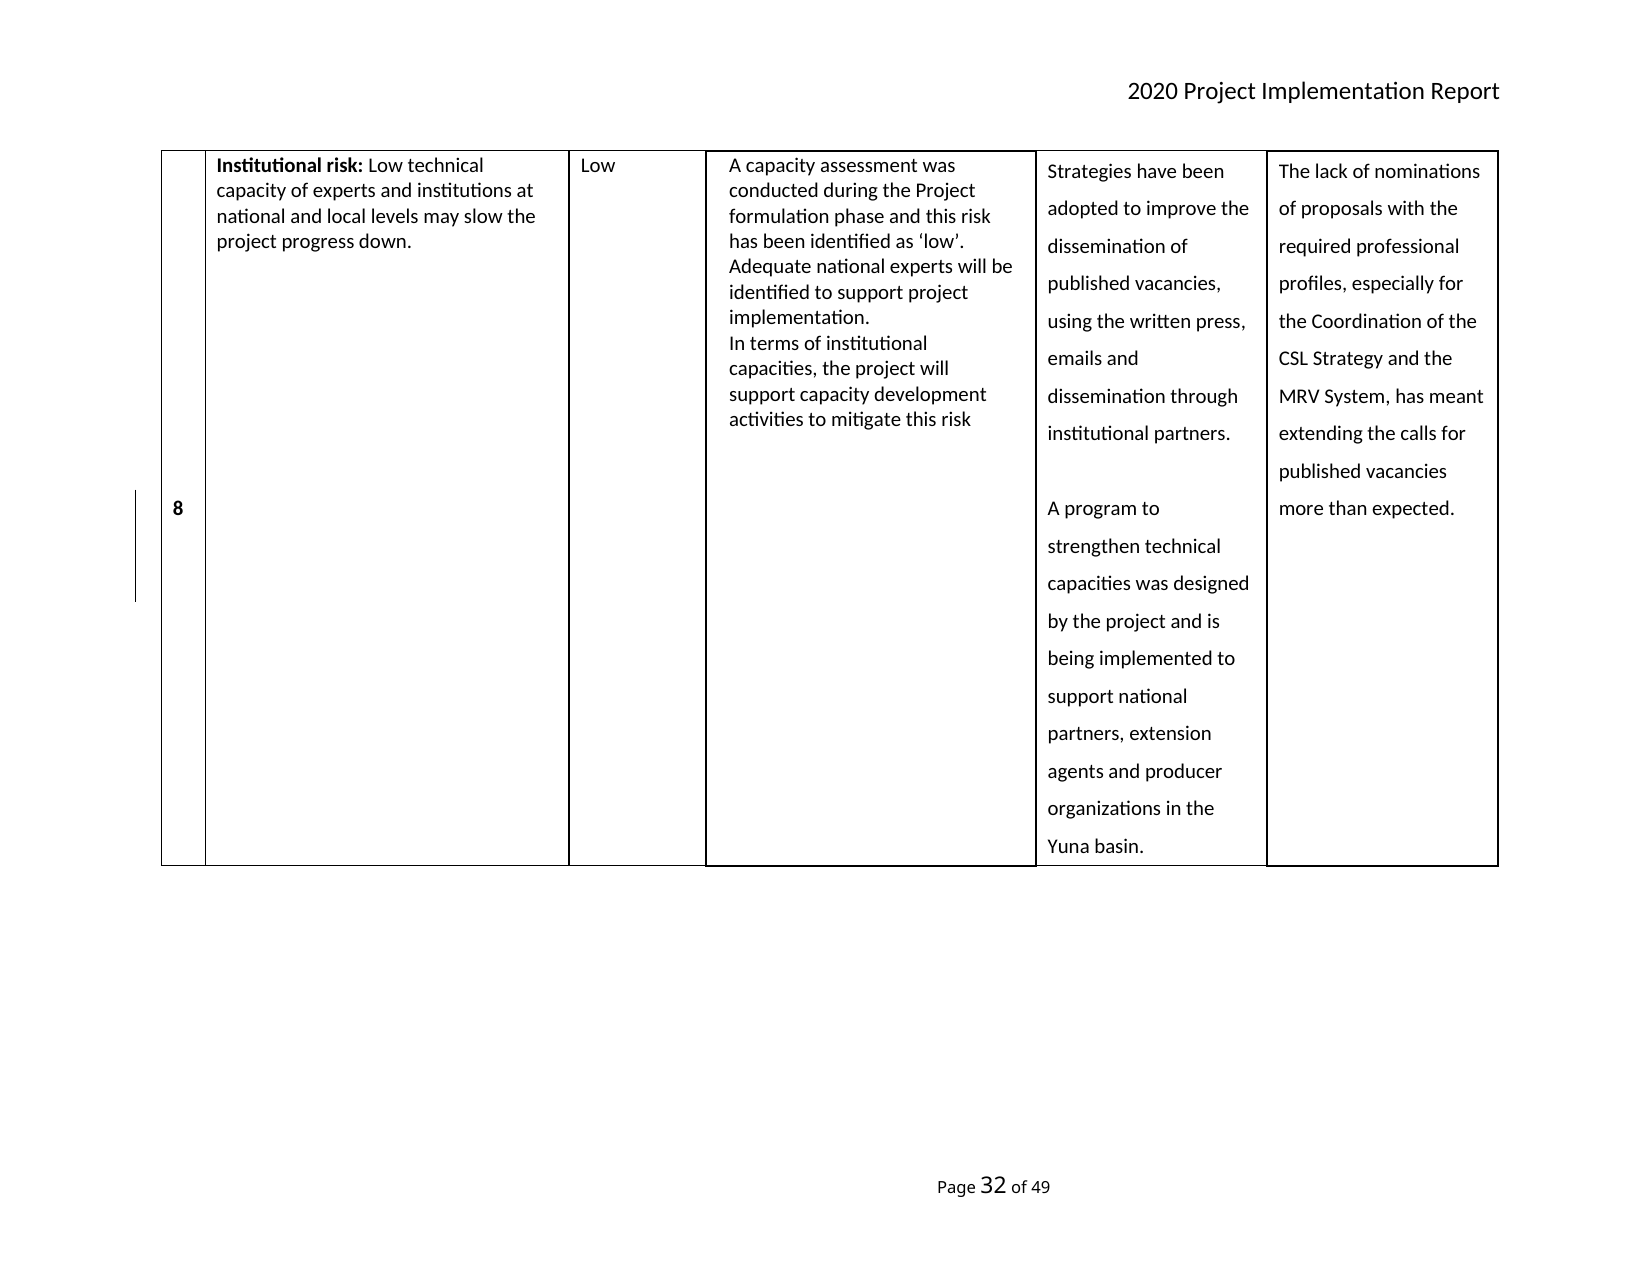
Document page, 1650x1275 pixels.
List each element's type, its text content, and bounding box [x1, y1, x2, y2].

table_cell 8 [162, 151, 205, 864]
table_cell A capacity assessment was conducted during the Project formulation phase and this risk has been identified as ‘low’. Adequate national experts will be identified to support project implementation. In terms of institutional capacities, the project will support capacity development activities to mitigate this risk [707, 152, 1035, 864]
table_cell Strategies have been adopted to improve the dissemination of published vacancies, using the written press, emails and dissemination through institutional partners. A program to strengthen technical capacities was designed by the project and is being implemented to support national partners, extension agents and producer organizations in the Yuna basin. [1037, 151, 1266, 864]
table_cell Institutional risk: Low technical capacity of experts and institutions at national and local levels may slow the project progress down. [206, 151, 568, 864]
table_cell Low [570, 151, 705, 864]
table_cell The lack of nominations of proposals with the required professional profiles, especially for the Coordination of the CSL Strategy and the MRV System, has meant extending the calls for published vacancies more than expected. [1268, 152, 1497, 864]
